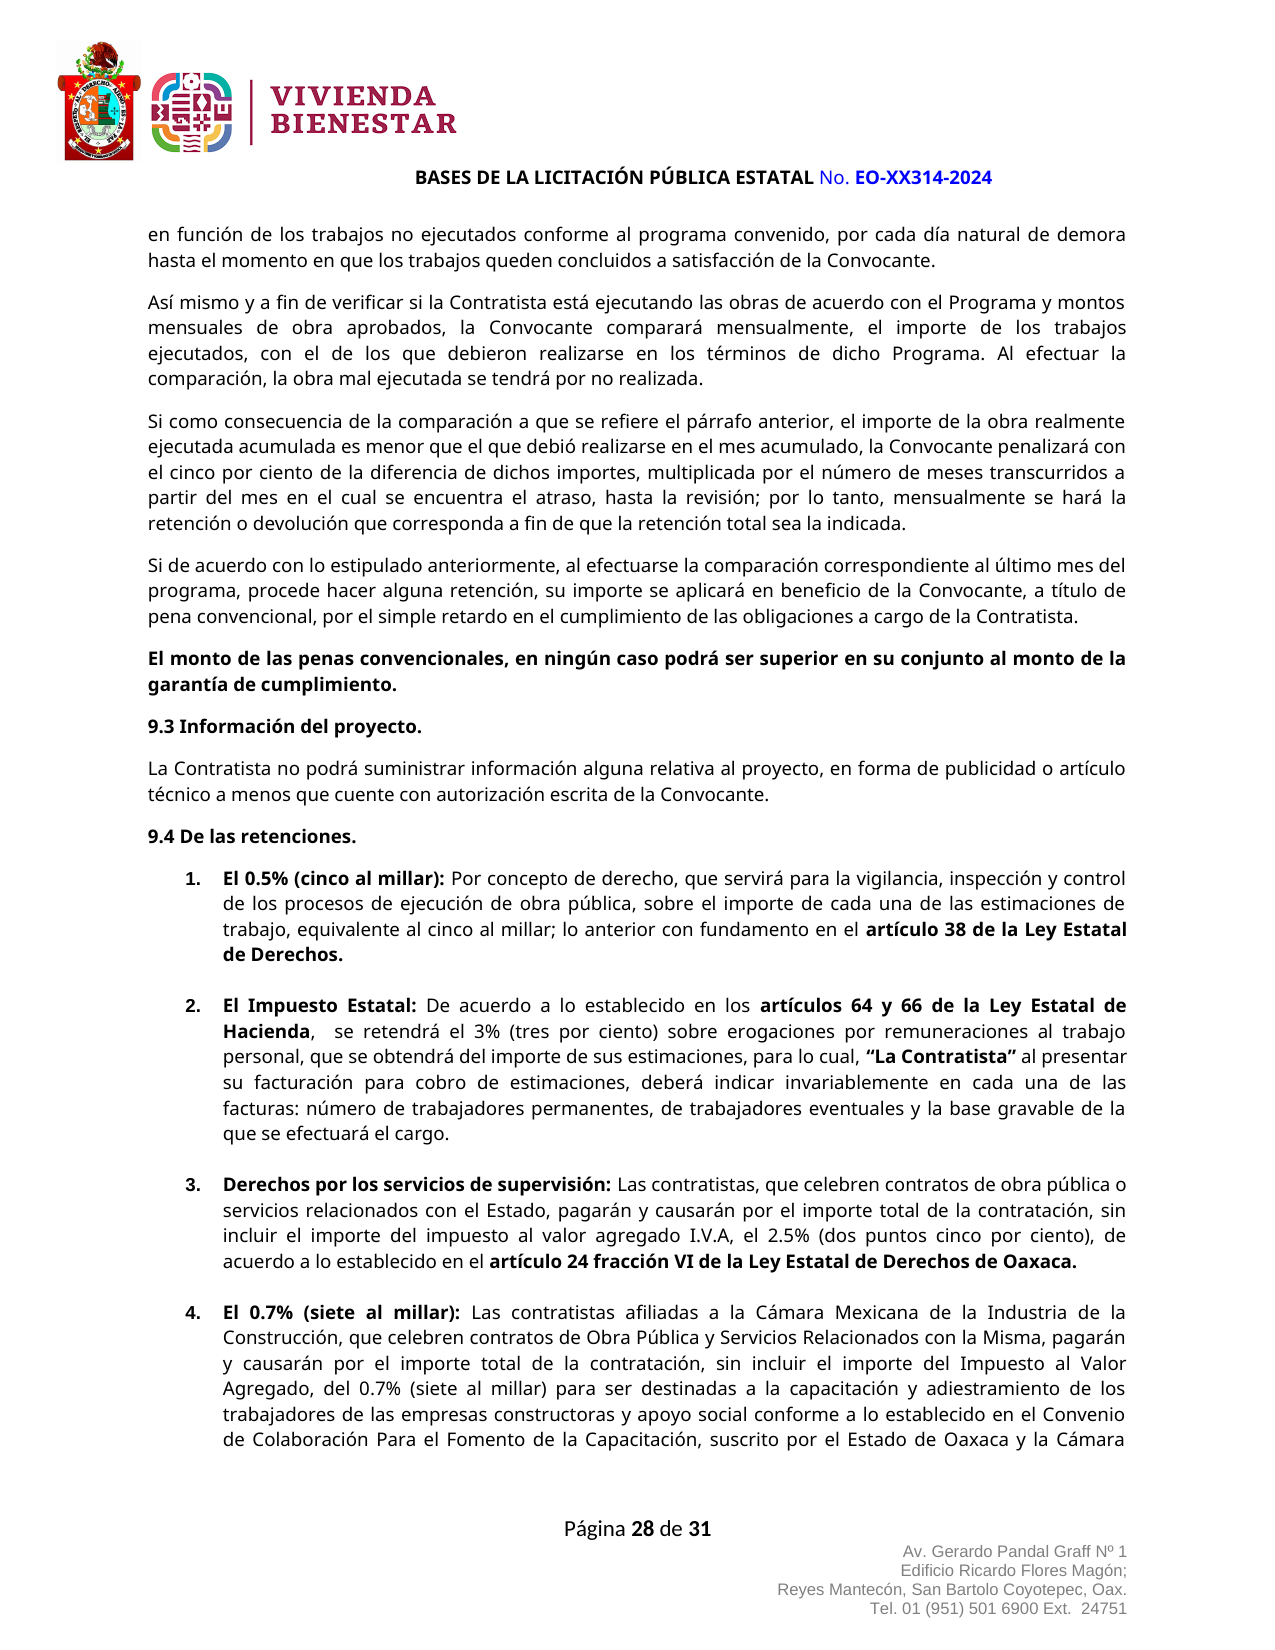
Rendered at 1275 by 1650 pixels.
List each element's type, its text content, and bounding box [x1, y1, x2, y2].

text Si como consecuencia de la comparación a que se refiere el párrafo anterior, el importe de la obra realmente ejecutada acumulada es menor que el que debió realizarse en el mes acumulado, la Convocante penalizará con el cinco por ciento de la diferencia de dichos importes, multiplicada por el número de meses transcurridos a partir del mes en el cual se encuentra el atraso, hasta la revisión; por lo tanto, mensualmente se hará la retención o devolución que corresponda a fin de que la retención total sea la indicada. [148, 408, 1127, 536]
picture [55, 41, 143, 163]
list El 0.5% (cinco al millar): Por concepto de derecho, que servirá para la vigilancia, inspección y control de los procesos de ejecución de obra pública, sobre el importe de cada una de las estimaciones de trabajo, equivalente al cinco al millar; lo anterior con fundamento en el artículo 38 de la Ley Estatal de Derechos. [185, 865, 1127, 967]
text 9.4 De las retenciones. [148, 823, 1127, 848]
picture [147, 64, 473, 161]
text El monto de las penas convencionales, en ningún caso podrá ser superior en su conjunto al monto de la garantía de cumplimiento. [148, 645, 1127, 696]
text Si de acuerdo con lo estipulado anteriormente, al efectuarse la comparación correspondiente al último mes del programa, procede hacer alguna retención, su importe se aplicará en beneficio de la Convocante, a título de pena convencional, por el simple retardo en el cumplimiento de las obligaciones a cargo de la Contratista. [148, 552, 1127, 629]
text 9.3 Información del proyecto. [148, 713, 1127, 739]
list El Impuesto Estatal: De acuerdo a lo establecido en los artículos 64 y 66 de la Ley Estatal de Hacienda, se retendrá el 3% (tres por ciento) sobre erogaciones por remuneraciones al trabajo personal, que se obtendrá del importe de sus estimaciones, para lo cual, “La Contratista” al presentar su facturación para cobro de estimaciones, deberá indicar invariablemente en cada una de las facturas: número de trabajadores permanentes, de trabajadores eventuales y la base gravable de la que se efectuará el cargo. [185, 993, 1127, 1146]
list Derechos por los servicios de supervisión: Las contratistas, que celebren contratos de obra pública o servicios relacionados con el Estado, pagarán y causarán por el importe total de la contratación, sin incluir el importe del impuesto al valor agregado I.V.A, el 2.5% (dos puntos cinco por ciento), de acuerdo a lo establecido en el artículo 24 fracción VI de la Ley Estatal de Derechos de Oaxaca. [185, 1171, 1127, 1273]
text Así mismo y a fin de verificar si la Contratista está ejecutando las obras de acuerdo con el Programa y montos mensuales de obra aprobados, la Convocante comparará mensualmente, el importe de los trabajos ejecutados, con el de los que debieron realizarse en los términos de dicho Programa. Al efectuar la comparación, la obra mal ejecutada se tendrá por no realizada. [148, 289, 1127, 391]
text La Contratista no podrá suministrar información alguna relativa al proyecto, en forma de publicidad o artículo técnico a menos que cuente con autorización escrita de la Convocante. [148, 755, 1127, 806]
